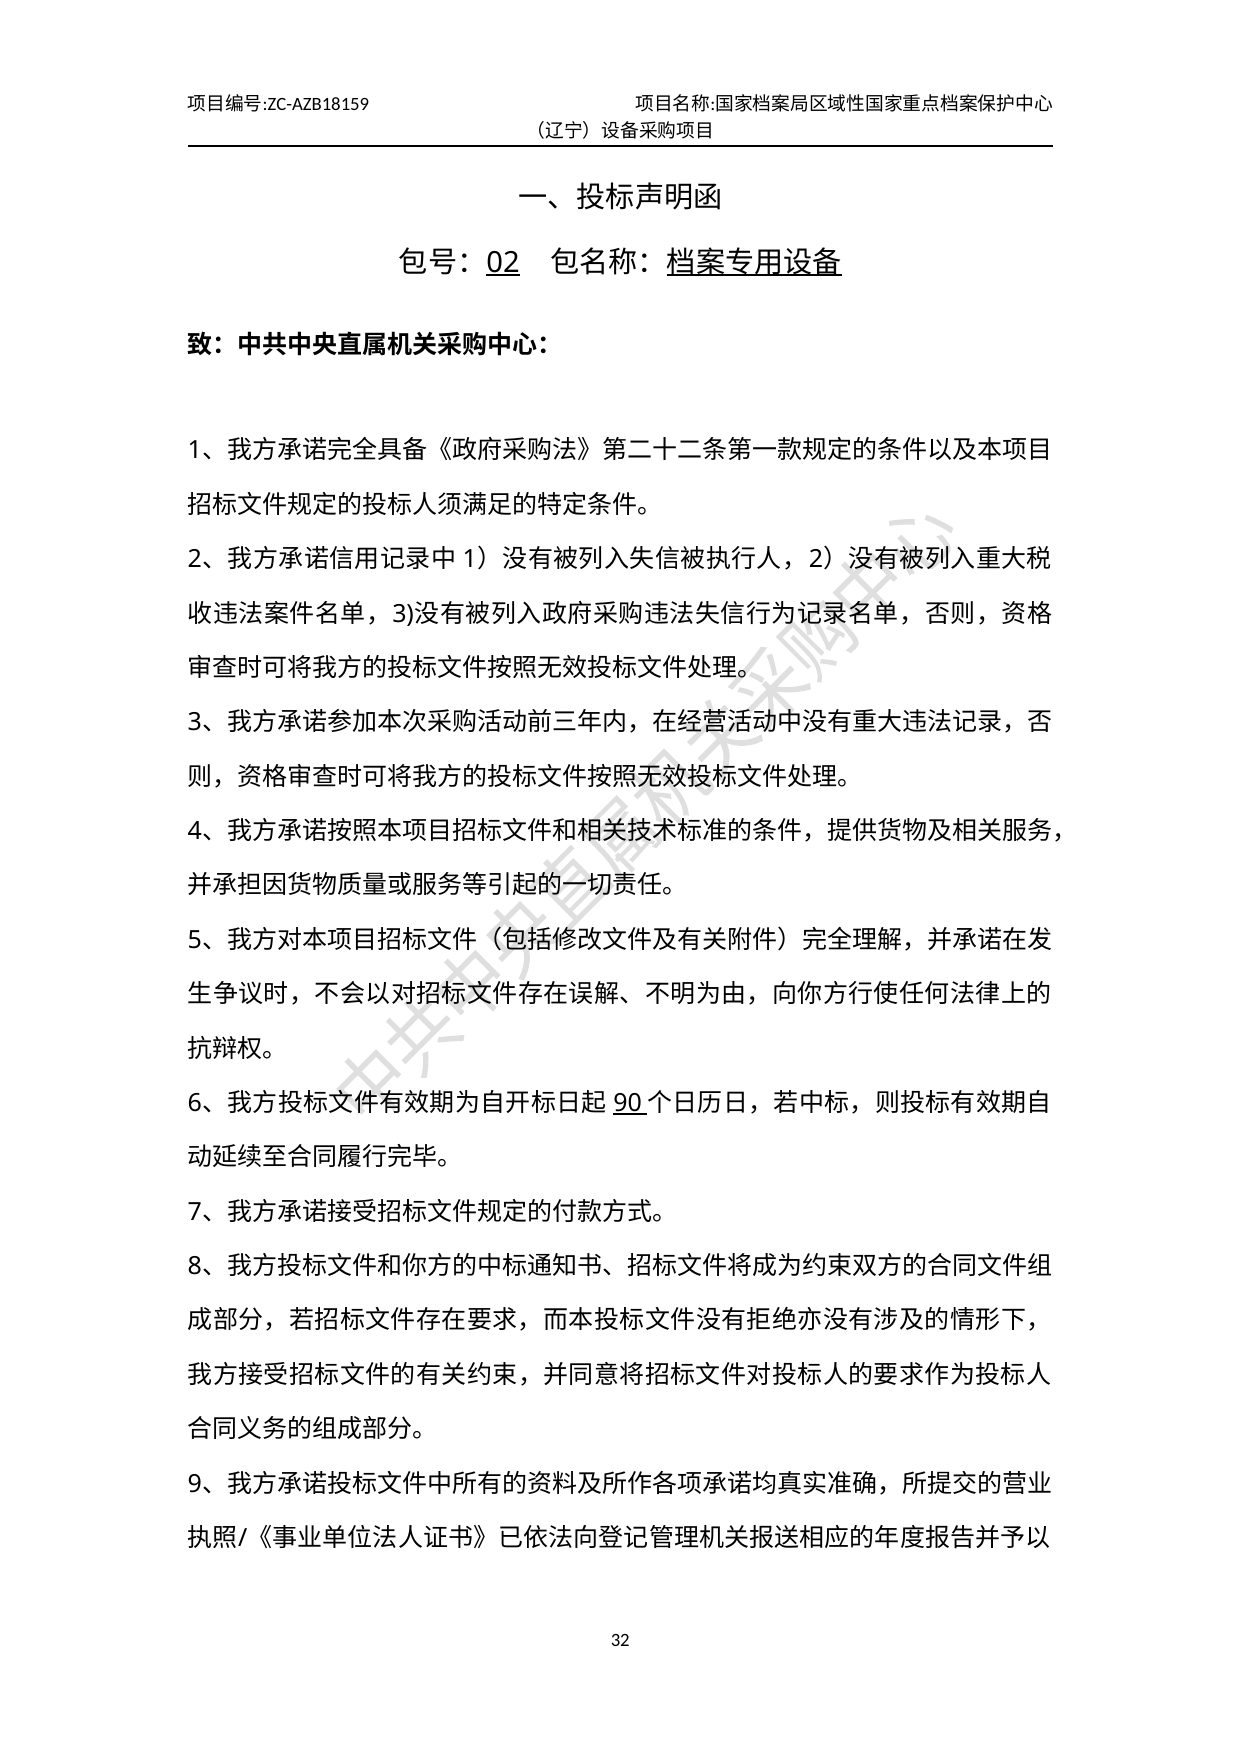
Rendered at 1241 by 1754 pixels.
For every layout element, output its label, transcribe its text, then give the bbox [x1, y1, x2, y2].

text 2、我方承诺信用记录中1）没有被列入失信被执行人，2）没有被列入重大税收违法案件名单，3)没有被列入政府采购违法失信行为记录名单，否则，资格审查时可将我方的投标文件按照无效投标文件处理。 [187, 539, 1053, 684]
text 1、我方承诺完全具备《政府采购法》第二十二条第一款规定的条件以及本项目招标文件规定的投标人须满足的特定条件。 [187, 430, 1053, 521]
text 4、我方承诺按照本项目招标文件和相关技术标准的条件，提供货物及相关服务，并承担因货物质量或服务等引起的一切责任。 [187, 811, 1053, 901]
text 3、我方承诺参加本次采购活动前三年内，在经营活动中没有重大违法记录，否则，资格审查时可将我方的投标文件按照无效投标文件处理。 [187, 702, 1053, 792]
text 包号：02 包名称：档案专用设备 [187, 227, 1053, 292]
text 5、我方对本项目招标文件（包括修改文件及有关附件）完全理解，并承诺在发生争议时，不会以对招标文件存在误解、不明为由，向你方行使任何法律上的抗辩权。 [187, 919, 1053, 1064]
text 致：中共中央直属机关采购中心： [187, 324, 1053, 361]
text 8、我方投标文件和你方的中标通知书、招标文件将成为约束双方的合同文件组成部分，若招标文件存在要求，而本投标文件没有拒绝亦没有涉及的情形下，我方接受招标文件的有关约束，并同意将招标文件对投标人的要求作为投标人合同义务的组成部分。 [187, 1246, 1053, 1445]
text 6、我方投标文件有效期为自开标日起90个日历日，若中标，则投标有效期自动延续至合同履行完毕。 [187, 1082, 1053, 1173]
text 7、我方承诺接受招标文件规定的付款方式。 [187, 1191, 1053, 1227]
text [187, 1463, 1053, 1554]
text 一、投标声明函 [187, 162, 1053, 227]
